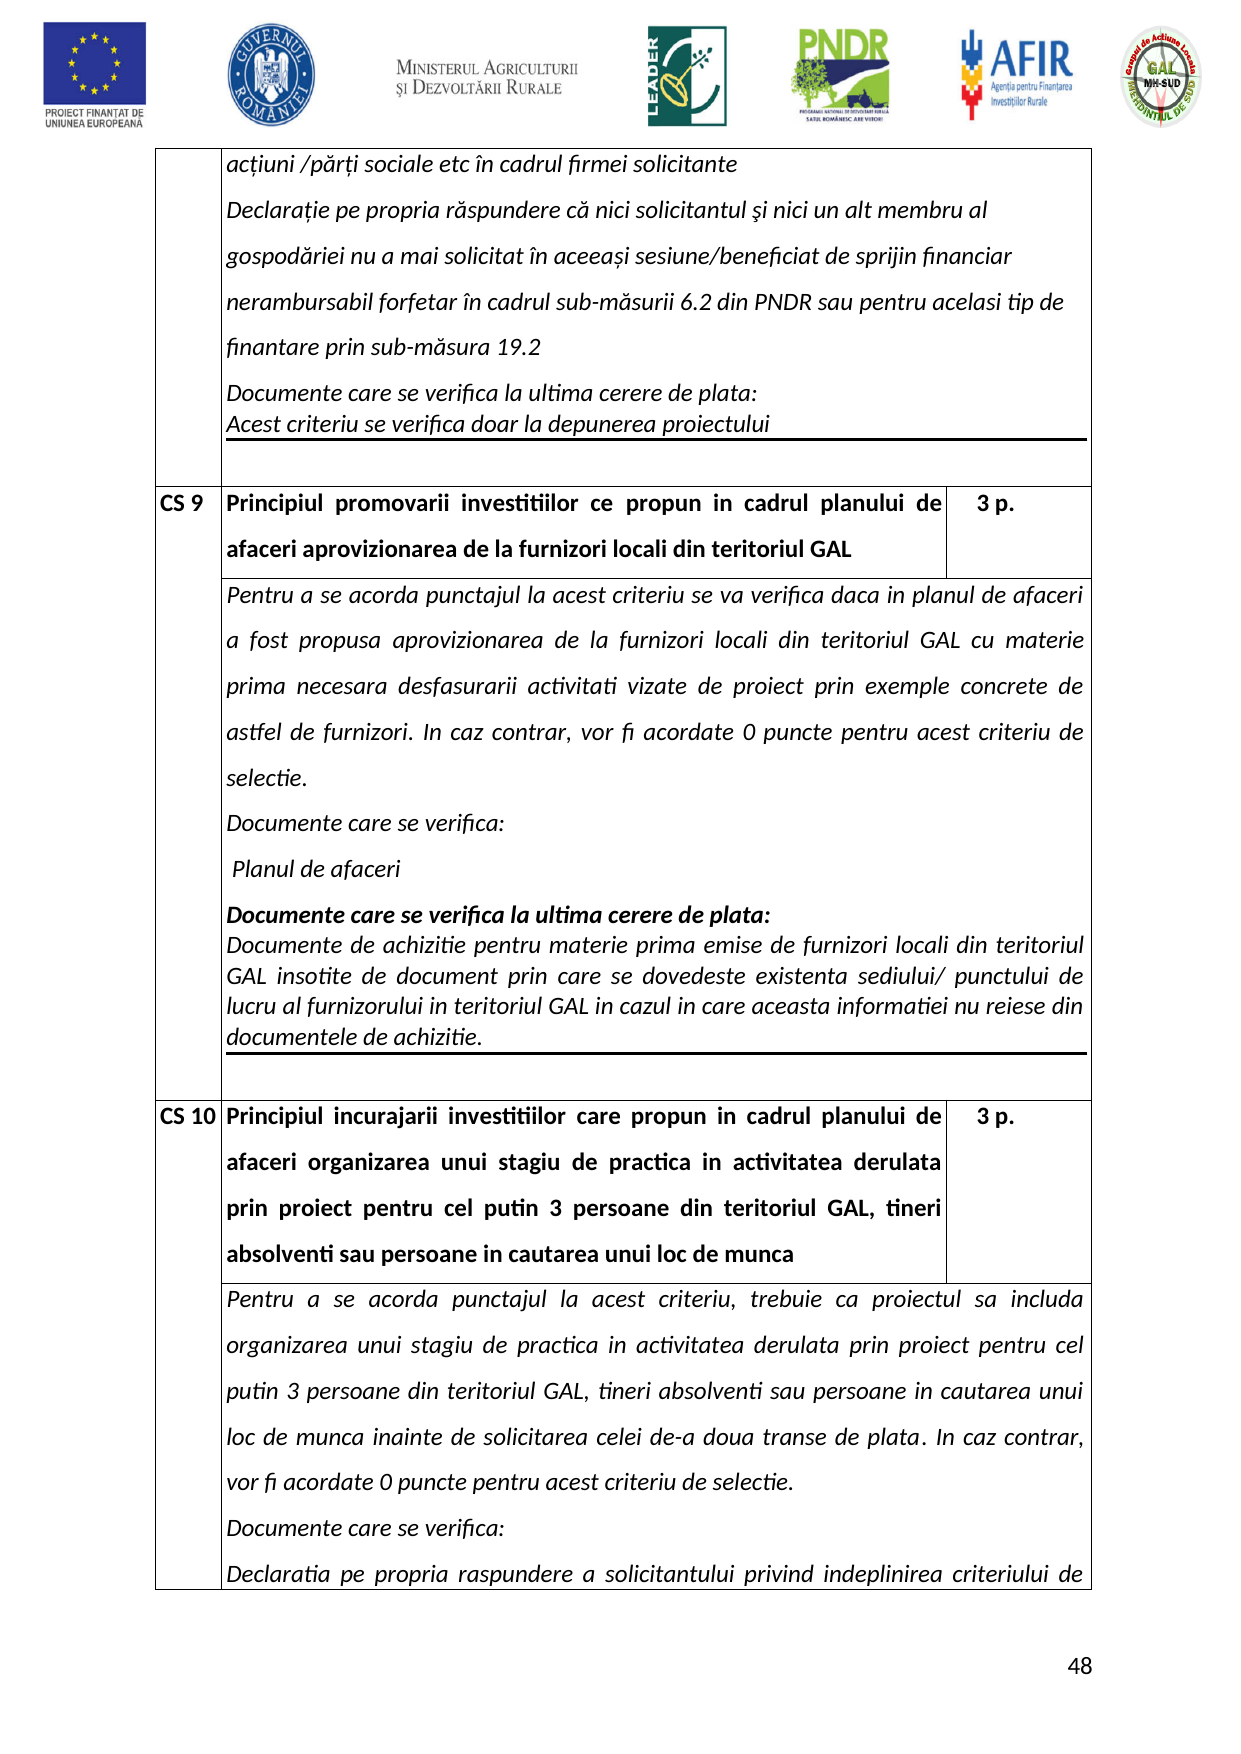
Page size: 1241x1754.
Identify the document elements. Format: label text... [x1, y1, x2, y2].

table_cell Pentru a se acorda punctajul la acest criteriu se va verifica daca in planul de afaceri a fost propusa aprovizionarea de la furnizori locali din teritoriul GAL cu materie prima necesara desfasurarii activitati vizate de proiect prin exemple concrete de astfel de furnizori. In caz contrar, vor fi acordate 0 puncte pentru acest criteriu de selectie. Documente care se verifica: Planul de afaceri Documente care se verifica la ultima cerere de plata: Documente de achizitie pentru materie prima emise de furnizori locali din teritoriul GAL insotite de document prin care se dovedeste existenta sediului/ punctului de lucru al furnizorului in teritoriul GAL in cazul in care aceasta informatiei nu reiese din documentele de achizitie. [222, 579, 1091, 1099]
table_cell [222, 1284, 1091, 1588]
table_cell Principiul incurajarii investitiilor care propun in cadrul planului de afaceri organizarea unui stagiu de practica in activitatea derulata prin proiect pentru cel putin 3 persoane din teritoriul GAL, tineri absolventi sau persoane in cautarea unui loc de munca [222, 1101, 946, 1282]
picture [14, 14, 1223, 127]
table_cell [222, 149, 1091, 486]
table_cell 3 p. [947, 487, 1091, 578]
table_cell Principiul promovarii investitiilor ce propun in cadrul planului de afaceri aprovizionarea de la furnizori locali din teritoriul GAL [222, 487, 946, 578]
table_cell CS 9 [156, 487, 221, 1099]
table_cell CS 10 [156, 1101, 221, 1588]
table_cell 3 p. [947, 1101, 1091, 1282]
